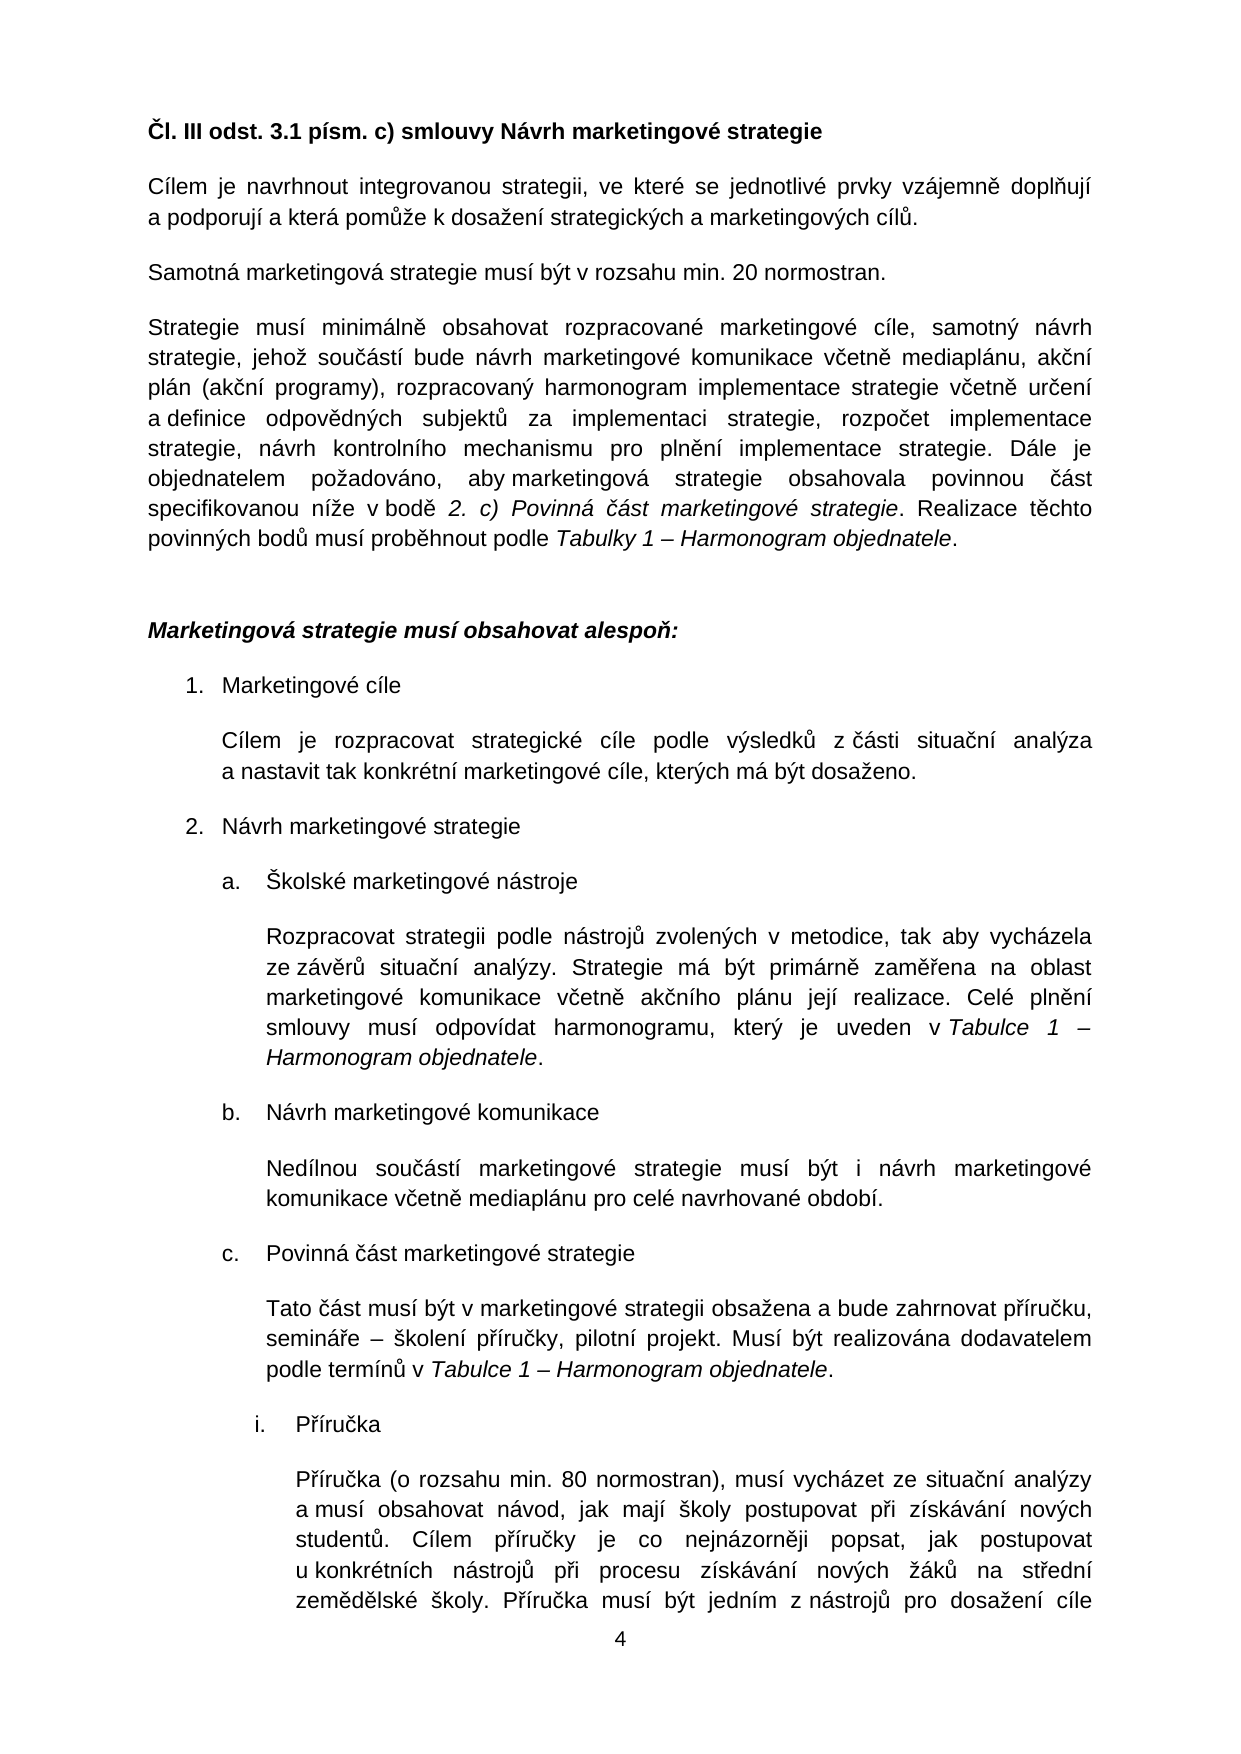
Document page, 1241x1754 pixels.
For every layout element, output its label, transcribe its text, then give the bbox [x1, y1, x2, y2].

text Nedílnou součástí marketingové strategie musí být i návrh marketingové komunikace včetně mediaplánu pro celé navrhované období. [266, 1154, 1092, 1211]
list Cílem je rozpracovat strategické cíle podle výsledků z části situační analýza a nastavit tak konkrétní marketingové cíle, kterých má být dosaženo. [221, 727, 1092, 784]
list Návrh marketingové komunikace [222, 1099, 1092, 1126]
text Rozpracovat strategii podle nástrojů zvolených v metodice, tak aby vycházela ze závěrů situační analýzy. Strategie má být primárně zaměřena na oblast marketingové komunikace včetně akčního plánu její realizace. Celé plnění smlouvy musí odpovídat harmonogramu, který je uveden v Tabulce 1 – Harmonogram objednatele. [266, 923, 1092, 1071]
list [295, 1466, 1092, 1613]
list Povinná část marketingové strategie [222, 1240, 1092, 1266]
text Strategie musí minimálně obsahovat rozpracované marketingové cíle, samotný návrh strategie, jehož součástí bude návrh marketingové komunikace včetně mediaplánu, akční plán (akční programy), rozpracovaný harmonogram implementace strategie včetně určení a definice odpovědných subjektů za implementaci strategie, rozpočet implementace strategie, návrh kontrolního mechanismu pro plnění implementace strategie. Dále je objednatelem požadováno, aby marketingová strategie obsahovala povinnou část specifikovanou níže v bodě 2. c) Povinná část marketingové strategie. Realizace těchto povinných bodů musí proběhnout podle Tabulky 1 – Harmonogram objednatele. [148, 314, 1092, 552]
text Cílem je navrhnout integrovanou strategii, ve které se jednotlivé prvky vzájemně doplňují a podporují a která pomůže k dosažení strategických a marketingových cílů. [148, 173, 1092, 230]
text Čl. III odst. 3.1 písm. c) smlouvy Návrh marketingové strategie [148, 118, 1092, 144]
text Marketingová strategie musí obsahovat alespoň: [148, 617, 1092, 643]
list Školské marketingové nástroje [222, 868, 1092, 894]
list Návrh marketingové strategie [185, 813, 1092, 839]
list Marketingové cíle [185, 672, 1092, 699]
list Tato část musí být v marketingové strategii obsažena a bude zahrnovat příručku, semináře – školení příručky, pilotní projekt. Musí být realizována dodavatelem podle termínů v Tabulce 1 – Harmonogram objednatele. [266, 1295, 1092, 1382]
text Samotná marketingová strategie musí být v rozsahu min. 20 normostran. [148, 259, 1092, 285]
list Příručka [266, 1411, 1092, 1437]
